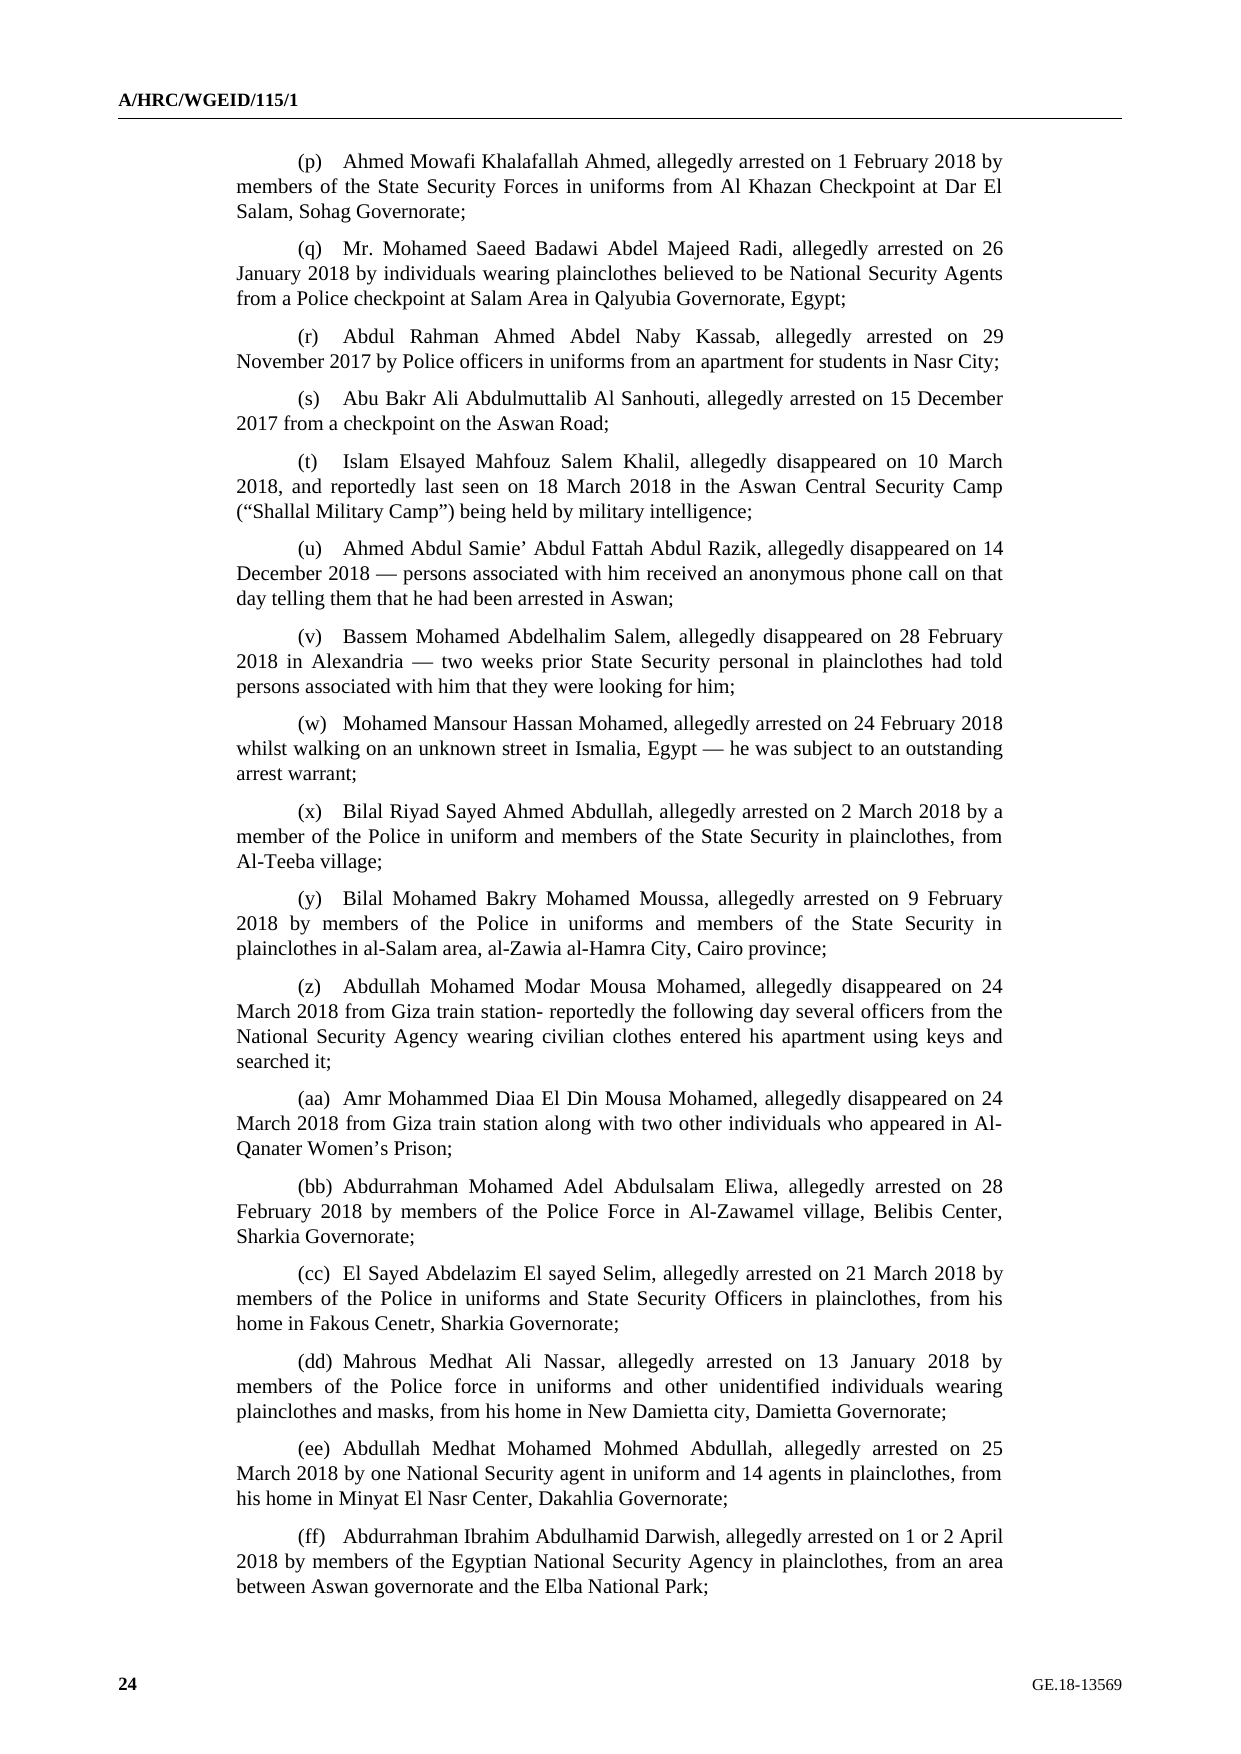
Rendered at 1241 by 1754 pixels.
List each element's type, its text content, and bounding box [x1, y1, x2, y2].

text (u) Ahmed Abdul Samie’ Abdul Fattah Abdul Razik, allegedly disappeared on 14 December 2018 — persons associated with him received an anonymous phone call on that day telling them that he had been arrested in Aswan; [236, 535, 1004, 610]
text (s) Abu Bakr Ali Abdulmuttalib Al Sanhouti, allegedly arrested on 15 December 2017 from a checkpoint on the Aswan Road; [236, 385, 1004, 435]
text (ee) Abdullah Medhat Mohamed Mohmed Abdullah, allegedly arrested on 25 March 2018 by one National Security agent in uniform and 14 agents in plainclothes, from his home in Minyat El Nasr Center, Dakahlia Governorate; [236, 1435, 1004, 1510]
text (dd) Mahrous Medhat Ali Nassar, allegedly arrested on 13 January 2018 by members of the Police force in uniforms and other unidentified individuals wearing plainclothes and masks, from his home in New Damietta city, Damietta Governorate; [236, 1348, 1004, 1423]
text (t) Islam Elsayed Mahfouz Salem Khalil, allegedly disappeared on 10 March 2018, and reportedly last seen on 18 March 2018 in the Aswan Central Security Camp (“Shallal Military Camp”) being held by military intelligence; [236, 448, 1004, 523]
text (aa) Amr Mohammed Diaa El Din Mousa Mohamed, allegedly disappeared on 24 March 2018 from Giza train station along with two other individuals who appeared in Al-Qanater Women’s Prison; [236, 1085, 1004, 1160]
text (v) Bassem Mohamed Abdelhalim Salem, allegedly disappeared on 28 February 2018 in Alexandria — two weeks prior State Security personal in plainclothes had told persons associated with him that they were looking for him; [236, 623, 1004, 698]
text (z) Abdullah Mohamed Modar Mousa Mohamed, allegedly disappeared on 24 March 2018 from Giza train station- reportedly the following day several officers from the National Security Agency wearing civilian clothes entered his apartment using keys and searched it; [236, 973, 1004, 1073]
text (y) Bilal Mohamed Bakry Mohamed Moussa, allegedly arrested on 9 February 2018 by members of the Police in uniforms and members of the State Security in plainclothes in al-Salam area, al-Zawia al-Hamra City, Cairo province; [236, 885, 1004, 960]
text (p) Ahmed Mowafi Khalafallah Ahmed, allegedly arrested on 1 February 2018 by members of the State Security Forces in uniforms from Al Khazan Checkpoint at Dar El Salam, Sohag Governorate; [236, 148, 1004, 223]
text (q) Mr. Mohamed Saeed Badawi Abdel Majeed Radi, allegedly arrested on 26 January 2018 by individuals wearing plainclothes believed to be National Security Agents from a Police checkpoint at Salam Area in Qalyubia Governorate, Egypt; [236, 235, 1004, 310]
text (r) Abdul Rahman Ahmed Abdel Naby Kassab, allegedly arrested on 29 November 2017 by Police officers in uniforms from an apartment for students in Nasr City; [236, 323, 1004, 373]
text (ff) Abdurrahman Ibrahim Abdulhamid Darwish, allegedly arrested on 1 or 2 April 2018 by members of the Egyptian National Security Agency in plainclothes, from an area between Aswan governorate and the Elba National Park; [236, 1523, 1004, 1598]
text (w) Mohamed Mansour Hassan Mohamed, allegedly arrested on 24 February 2018 whilst walking on an unknown street in Ismalia, Egypt — he was subject to an outstanding arrest warrant; [236, 710, 1004, 785]
text (bb) Abdurrahman Mohamed Adel Abdulsalam Eliwa, allegedly arrested on 28 February 2018 by members of the Police Force in Al-Zawamel village, Belibis Center, Sharkia Governorate; [236, 1173, 1004, 1248]
text (cc) El Sayed Abdelazim El sayed Selim, allegedly arrested on 21 March 2018 by members of the Police in uniforms and State Security Officers in plainclothes, from his home in Fakous Cenetr, Sharkia Governorate; [236, 1260, 1004, 1335]
text (x) Bilal Riyad Sayed Ahmed Abdullah, allegedly arrested on 2 March 2018 by a member of the Police in uniform and members of the State Security in plainclothes, from Al-Teeba village; [236, 798, 1004, 873]
